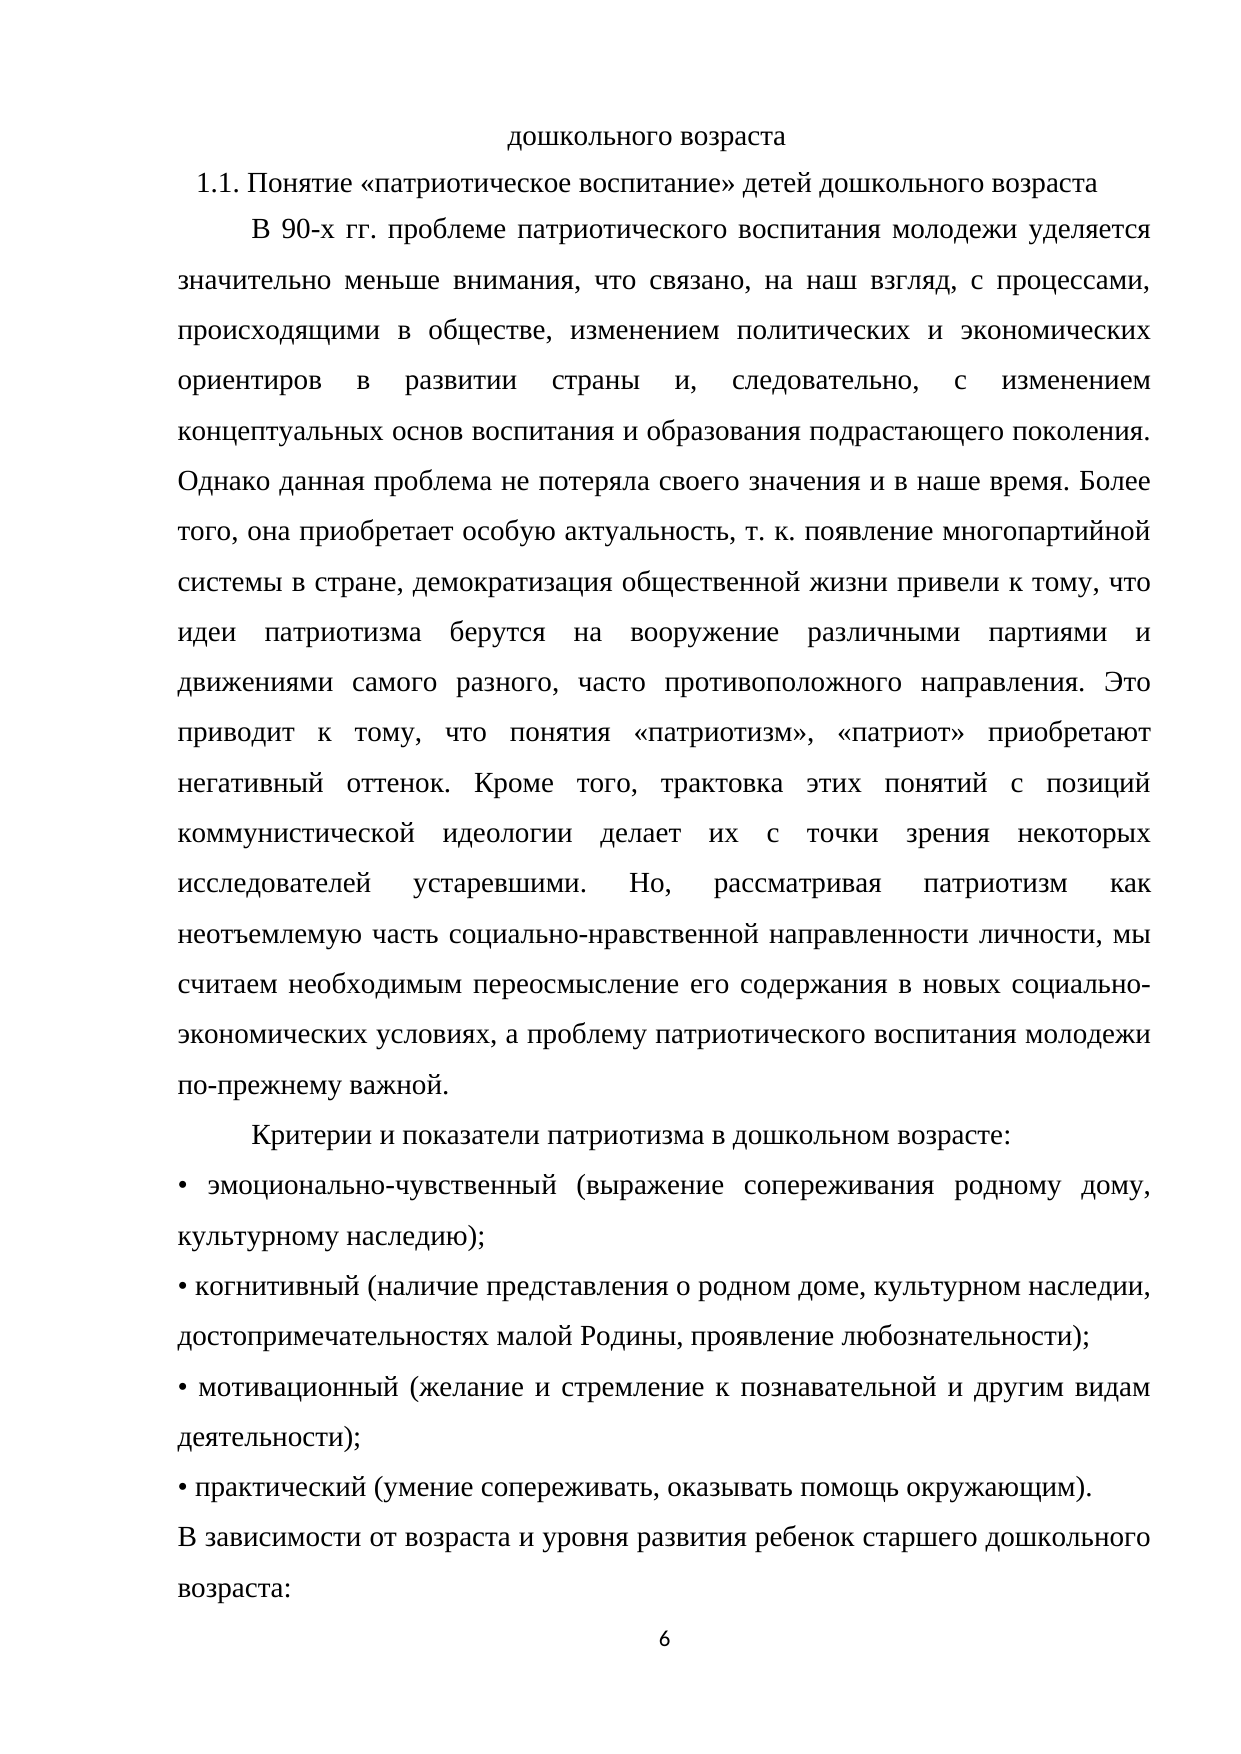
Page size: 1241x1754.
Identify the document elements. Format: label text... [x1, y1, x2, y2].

text • эмоционально-чувственный (выражение сопереживания родному дому, культурному наследию); [177, 1167, 1152, 1251]
text • когнитивный (наличие представления о родном доме, культурном наследии, достопримечательностях малой Родины, проявление любознательности); [177, 1268, 1152, 1352]
text В 90-х гг. проблеме патриотического воспитания молодежи уделяется значительно меньше внимания, что связано, на наш взгляд, с процессами, происходящими в обществе, изменением политических и экономических ориентиров в развитии страны и, следовательно, с изменением концептуальных основ воспитания и образования подрастающего поколения. Однако данная проблема не потеряла своего значения и в наше время. Более того, она приобретает особую актуальность, т. к. появление многопартийной системы в стране, демократизация общественной жизни привели к тому, что идеи патриотизма берутся на вооружение различными партиями и движениями самого разного, часто противоположного направления. Это приводит к тому, что понятия «патриотизм», «патриот» приобретают негативный оттенок. Кроме того, трактовка этих понятий с позиций коммунистической идеологии делает их с точки зрения некоторых исследователей устаревшими. Но, рассматривая патриотизм как неотъемлемую часть социально-нравственной направленности личности, мы считаем необходимым переосмысление его содержания в новых социально-экономических условиях, а проблему патриотического воспитания молодежи по-прежнему важной. [177, 211, 1152, 1100]
text • мотивационный (желание и стремление к познавательной и другим видам деятельности); [177, 1369, 1152, 1452]
text В зависимости от возраста и уровня развития ребенок старшего дошкольного возраста: [177, 1519, 1152, 1603]
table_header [166, 118, 1127, 165]
table_cell 1.1. Понятие «патриотическое воспитание» детей дошкольного возраста [166, 165, 1127, 211]
text Критерии и показатели патриотизма в дошкольном возрасте: [177, 1117, 1152, 1151]
text • практический (умение сопереживать, оказывать помощь окружающим). [177, 1469, 1152, 1503]
